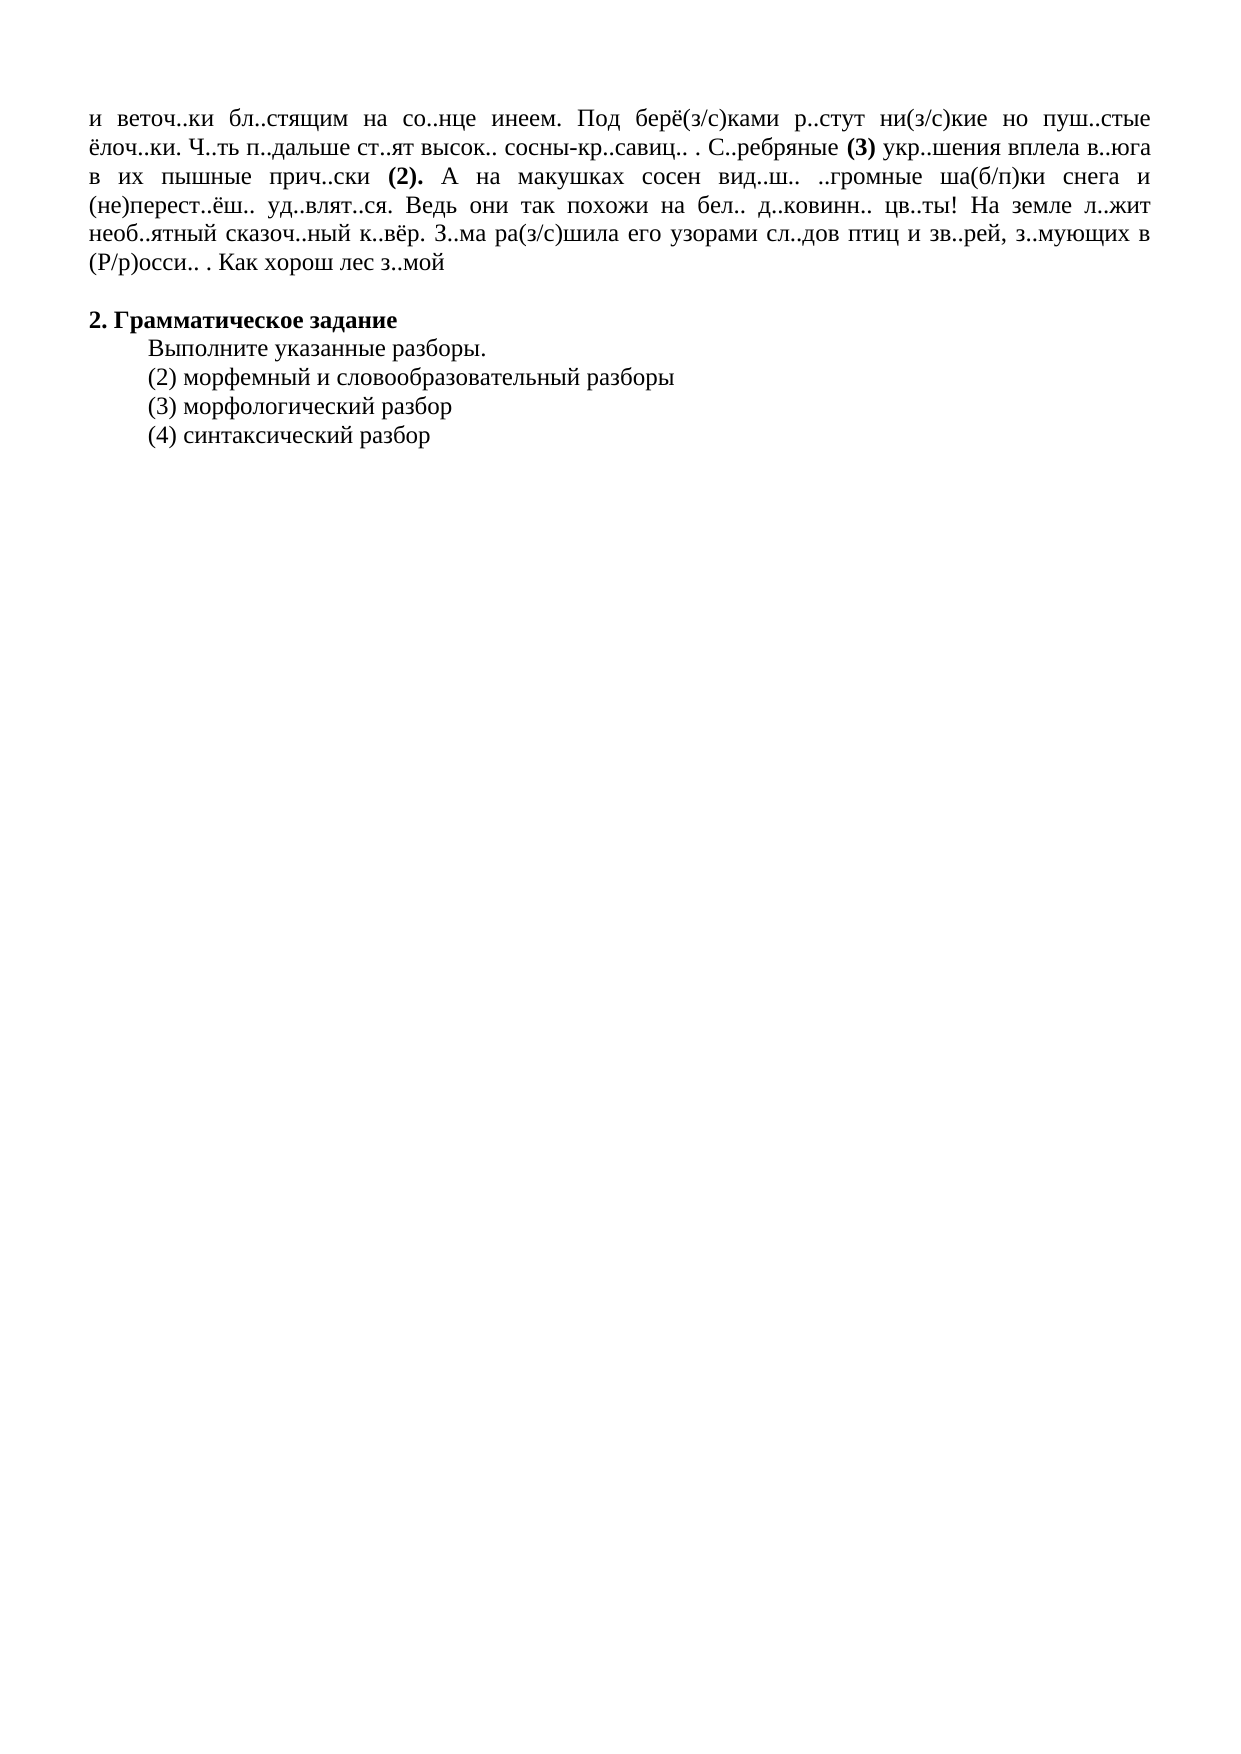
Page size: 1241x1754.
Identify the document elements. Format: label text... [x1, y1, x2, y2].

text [89, 103, 1152, 276]
text 2. Грамматическое задание [89, 305, 1152, 333]
text (2) морфемный и словообразовательный разборы [89, 362, 1152, 391]
text (4) синтаксический разбор [89, 420, 1152, 448]
text Выполните указанные разборы. [89, 333, 1152, 362]
text (3) морфологический разбор [89, 391, 1152, 420]
